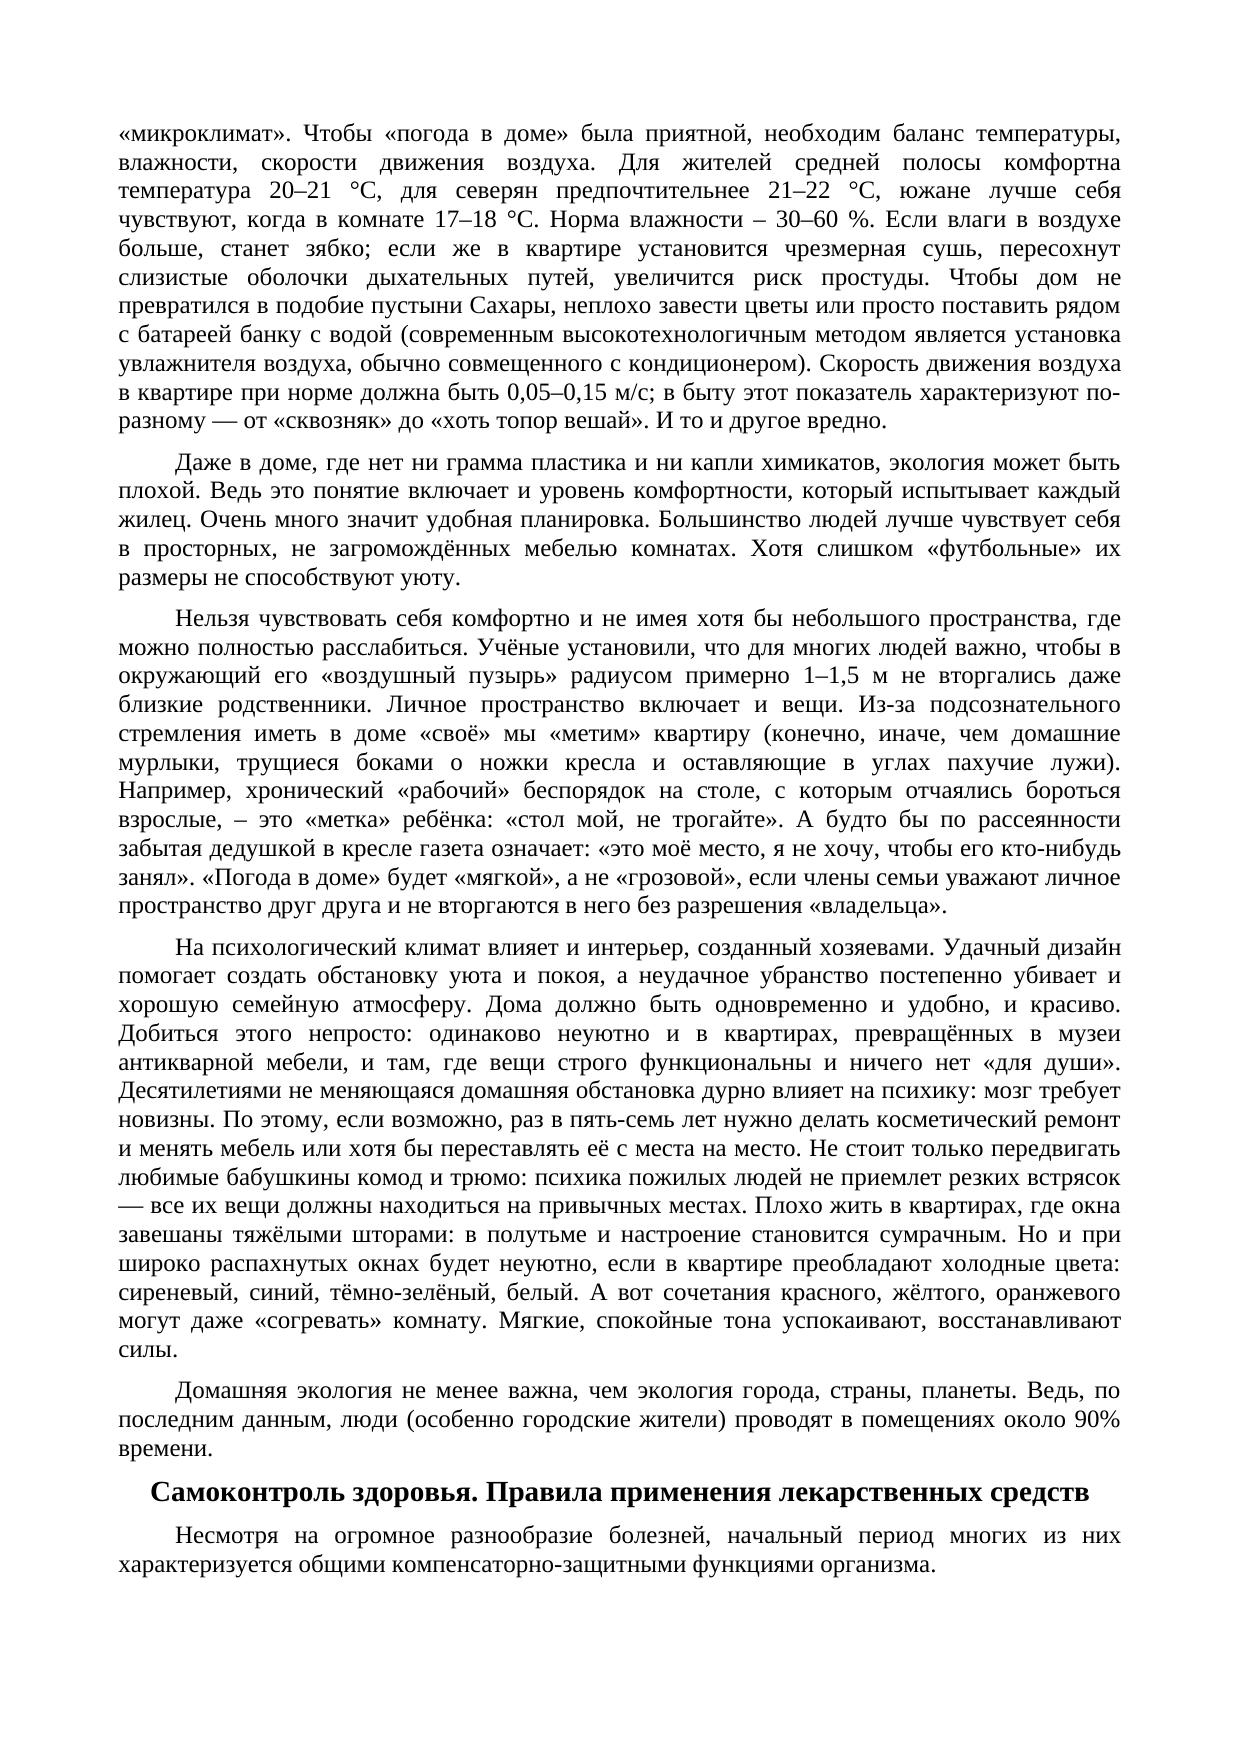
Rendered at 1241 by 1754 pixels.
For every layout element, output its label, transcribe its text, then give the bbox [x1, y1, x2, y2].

text Даже в доме, где нет ни грамма пластика и ни капли химикатов, экология может быть плохой. Ведь это понятие включает и уровень комфортности, который испытывает каждый жилец. Очень много значит удобная планировка. Большинство людей лучше чувствует себя в просторных, не загромождённых мебелью комнатах. Хотя слишком «футбольные» их размеры не способствуют уюту. [118, 447, 1122, 591]
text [118, 118, 1122, 434]
text Нельзя чувствовать себя комфортно и не имея хотя бы небольшого пространства, где можно полностью расслабиться. Учёные установили, что для многих людей важно, чтобы в окружающий его «воздушный пузырь» радиусом примерно 1–1,5 м не вторгались даже близкие родственники. Личное пространство включает и вещи. Из-за подсознательного стремления иметь в доме «своё» мы «метим» квартиру (конечно, иначе, чем домашние мурлыки, трущиеся боками о ножки кресла и оставляющие в углах пахучие лужи). Например, хронический «рабочий» беспорядок на столе, с которым отчаялись бороться взрослые, – это «метка» ребёнка: «стол мой, не трогайте». А будто бы по рассеянности забытая дедушкой в кресле газета означает: «это моё место, я не хочу, чтобы его кто-нибудь занял». «Погода в доме» будет «мягкой», а не «грозовой», если члены семьи уважают личное пространство друг друга и не вторгаются в него без разрешения «владельца». [118, 603, 1122, 919]
text Несмотря на огромное разнообразие болезней, начальный период многих из них характеризуется общими компенсаторно-защитными функциями организма. [118, 1520, 1122, 1578]
text Домашняя экология не менее важна, чем экология города, страны, планеты. Ведь, по последним данным, люди (особенно городские жители) проводят в помещениях около 90% времени. [118, 1376, 1122, 1462]
text Самоконтроль здоровья. Правила применения лекарственных средств [118, 1474, 1122, 1508]
text На психологический климат влияет и интерьер, созданный хозяевами. Удачный дизайн помогает создать обстановку уюта и покоя, а неудачное убранство постепенно убивает и хорошую семейную атмосферу. Дома должно быть одновременно и удобно, и красиво. Добиться этого непросто: одинаково неуютно и в квартирах, превращённых в музеи антикварной мебели, и там, где вещи строго функциональны и ничего нет «для души». Десятилетиями не меняющаяся домашняя обстановка дурно влияет на психику: мозг требует новизны. По этому, если возможно, раз в пять-семь лет нужно делать косметический ремонт и менять мебель или хотя бы переставлять её с места на место. Не стоит только передвигать любимые бабушкины комод и трюмо: психика пожилых людей не приемлет резких встрясок — все их вещи должны находиться на привычных местах. Плохо жить в квартирах, где окна завешаны тяжёлыми шторами: в полутьме и настроение становится сумрачным. Но и при широко распахнутых окнах будет неуютно, если в квартире преобладают холодные цвета: сиреневый, синий, тёмно-зелёный, белый. А вот сочетания красного, жёлтого, оранжевого могут даже «согревать» комнату. Мягкие, спокойные тона успокаивают, восстанавливают силы. [118, 932, 1122, 1363]
